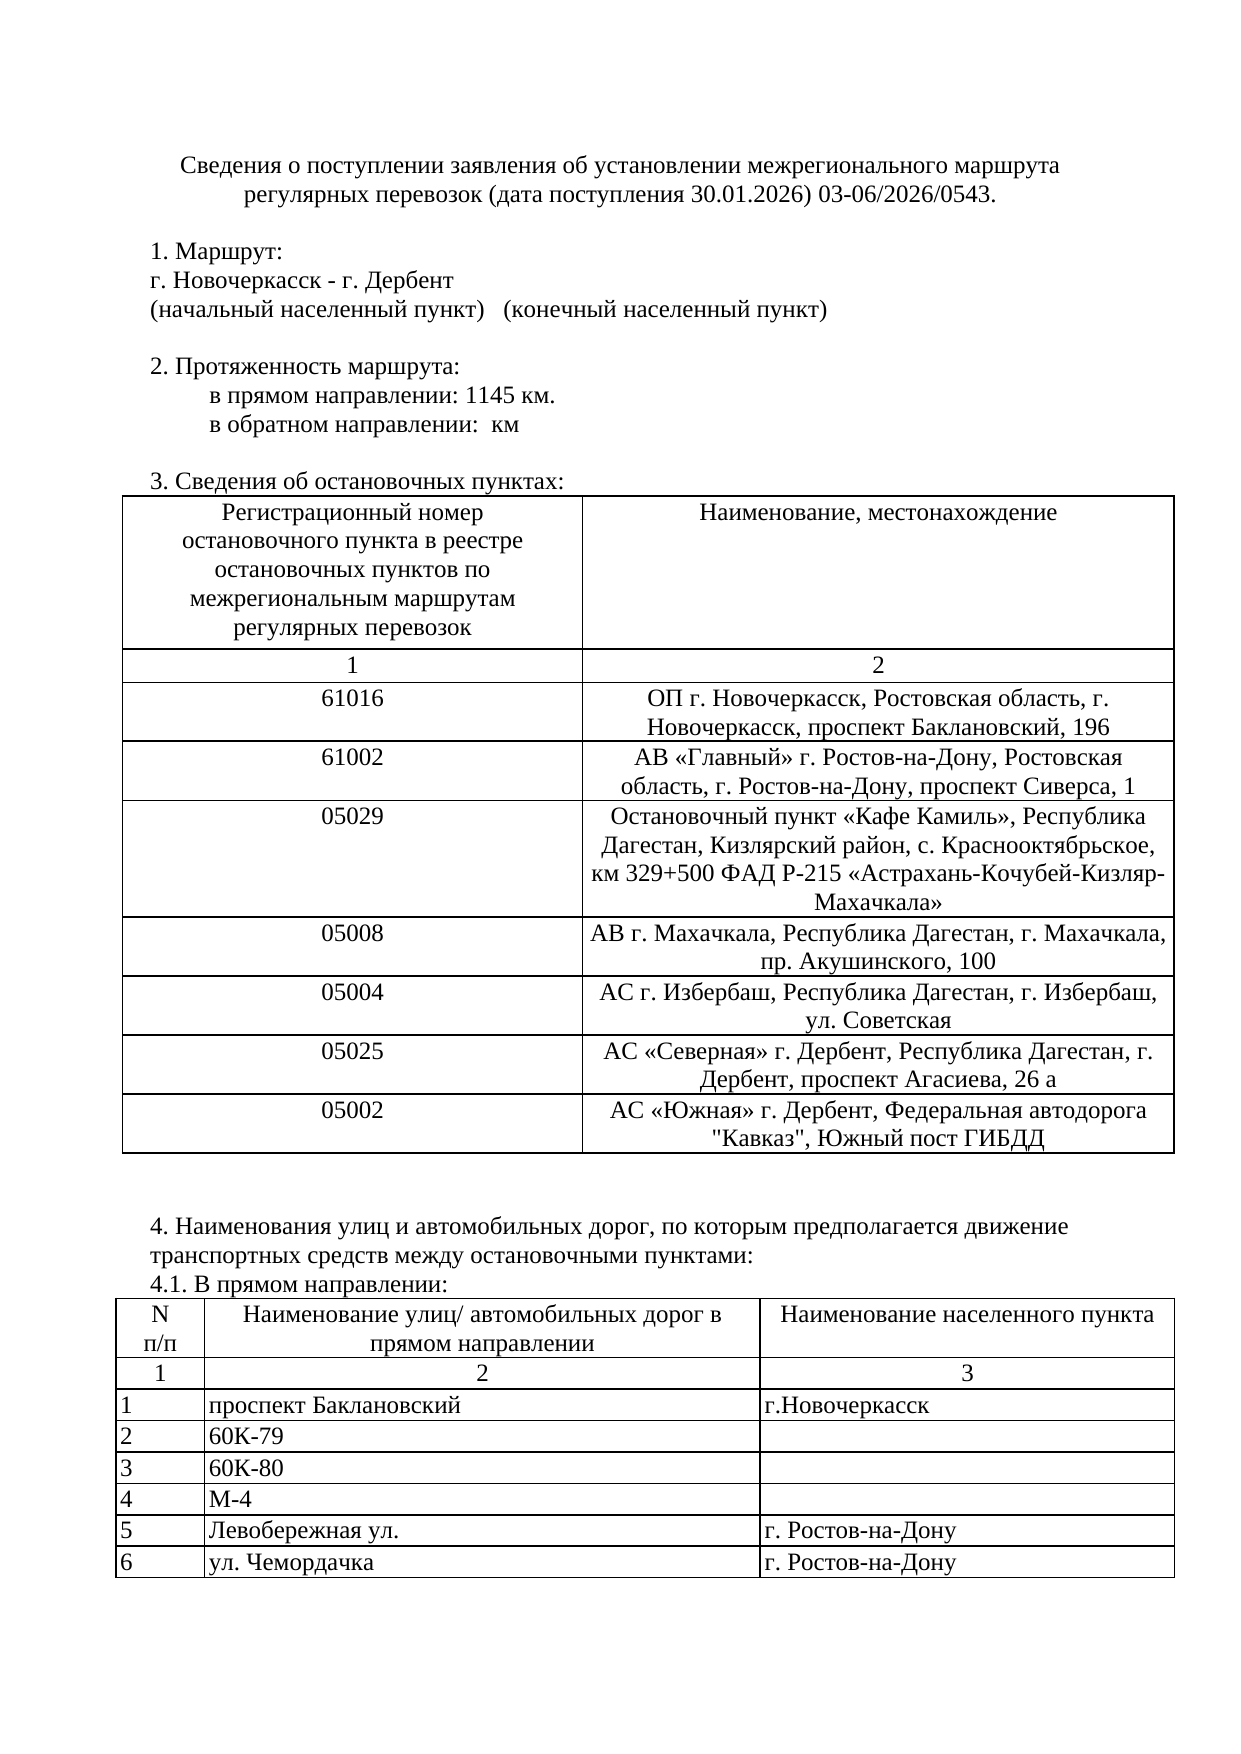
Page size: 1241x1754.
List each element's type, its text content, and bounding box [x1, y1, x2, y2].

text 2. Протяженность маршрута: [150, 351, 1090, 380]
table_cell АС г. Избербаш, Республика Дагестан, г. Избербаш, ул. Советская [583, 977, 1173, 1034]
table_cell 05025 [123, 1036, 582, 1093]
table_cell [761, 1453, 1174, 1482]
table_cell ОП г. Новочеркасск, Ростовская область, г. Новочеркасск, проспект Баклановский, 196 [583, 683, 1173, 740]
table_cell 61002 [123, 742, 582, 799]
text 3. Сведения об остановочных пунктах: [150, 466, 1090, 495]
table_cell 4 [117, 1484, 204, 1514]
text Сведения о поступлении заявления об установлении межрегионального маршрута регулярных перевозок (дата поступления 30.01.2026) 03-06/2026/0543. [150, 150, 1090, 207]
table_header Наименование улиц/ автомобильных дорог в прямом направлении [205, 1299, 759, 1357]
table_cell 3 [761, 1358, 1174, 1388]
table_cell 60К-80 [205, 1453, 759, 1482]
table_cell АС «Северная» г. Дербент, Республика Дагестан, г. Дербент, проспект Агасиева, 26 а [583, 1036, 1173, 1093]
table_cell г.Новочеркасск [761, 1390, 1174, 1419]
table_cell 2 [205, 1358, 759, 1388]
table_cell проспект Баклановский [205, 1390, 759, 1419]
table_cell г. Ростов-на-Дону [761, 1516, 1174, 1545]
table_cell 6 [117, 1547, 204, 1577]
table_cell 60К-79 [205, 1421, 759, 1451]
table_cell [761, 1421, 1174, 1451]
table_cell 1 [117, 1390, 204, 1419]
text 4. Наименования улиц и автомобильных дорог, по которым предполагается движение транспортных средств между остановочными пунктами: [150, 1211, 1090, 1269]
table_cell 05004 [123, 977, 582, 1034]
table_cell 2 [583, 650, 1173, 681]
table_header Регистрационный номер остановочного пункта в реестре остановочных пунктов по межрегиональным маршрутам регулярных перевозок [123, 497, 582, 648]
table_cell АВ «Главный» г. Ростов-на-Дону, Ростовская область, г. Ростов-на-Дону, проспект Сиверса, 1 [583, 742, 1173, 799]
table_cell АВ г. Махачкала, Республика Дагестан, г. Махачкала, пр. Акушинского, 100 [583, 918, 1173, 975]
table_cell 1 [117, 1358, 204, 1388]
text 1. Маршрут: [150, 236, 1090, 265]
table_cell [761, 1484, 1174, 1514]
table_cell Левобережная ул. [205, 1516, 759, 1545]
text в обратном направлении: км [150, 409, 1090, 437]
text (начальный населенный пункт) (конечный населенный пункт) [150, 294, 1090, 322]
table_header Наименование, местонахождение [583, 497, 1173, 648]
table_cell 1 [123, 650, 582, 681]
table_cell АС «Южная» г. Дербент, Федеральная автодорога "Кавказ", Южный пост ГИБДД [583, 1095, 1173, 1152]
table_header N п/п [117, 1299, 204, 1357]
text 4.1. В прямом направлении: [150, 1269, 1090, 1298]
table_cell 05002 [123, 1095, 582, 1152]
table_cell 5 [117, 1516, 204, 1545]
table_cell 3 [117, 1453, 204, 1482]
table_cell 05008 [123, 918, 582, 975]
table_cell 61016 [123, 683, 582, 740]
text г. Новочеркасск - г. Дербент [150, 265, 1090, 294]
table_header Наименование населенного пункта [761, 1299, 1174, 1357]
table_cell М-4 [205, 1484, 759, 1514]
table_cell ул. Чемордачка [205, 1547, 759, 1577]
table_cell Остановочный пункт «Кафе Камиль», Республика Дагестан, Кизлярский район, с. Краснооктябрьское, км 329+500 ФАД Р-215 «Астрахань-Кочубей-Кизляр-Махачкала» [583, 801, 1173, 916]
table_cell 05029 [123, 801, 582, 916]
table_cell г. Ростов-на-Дону [761, 1547, 1174, 1577]
table_cell 2 [117, 1421, 204, 1451]
text в прямом направлении: 1145 км. [150, 380, 1090, 409]
